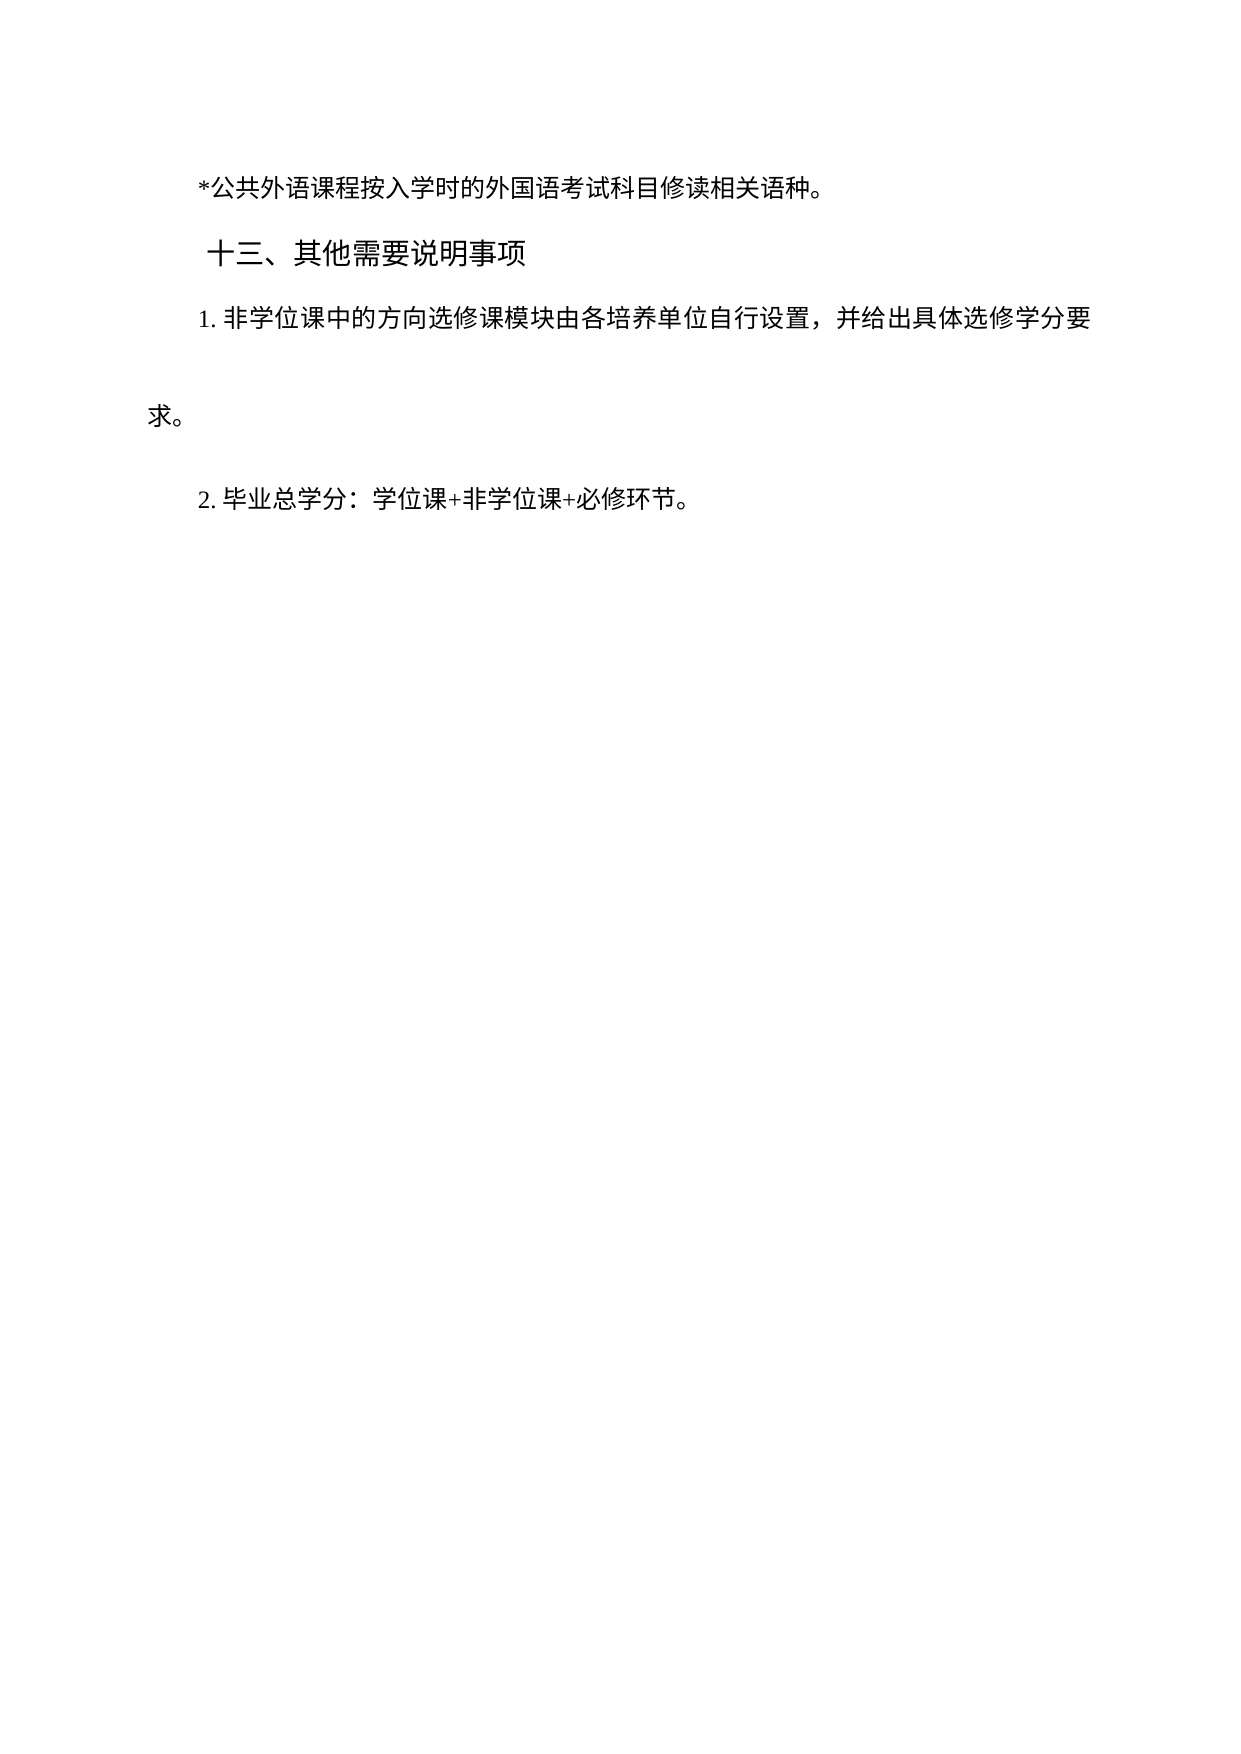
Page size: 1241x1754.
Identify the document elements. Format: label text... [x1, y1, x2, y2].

text 2. 毕业总学分：学位课+非学位课+必修环节。 [148, 465, 1092, 530]
text 十三、其他需要说明事项 [148, 219, 1092, 284]
text 1. 非学位课中的方向选修课模块由各培养单位自行设置，并给出具体选修学分要求。 [148, 284, 1092, 447]
text *公共外语课程按入学时的外国语考试科目修读相关语种。 [148, 154, 1092, 219]
